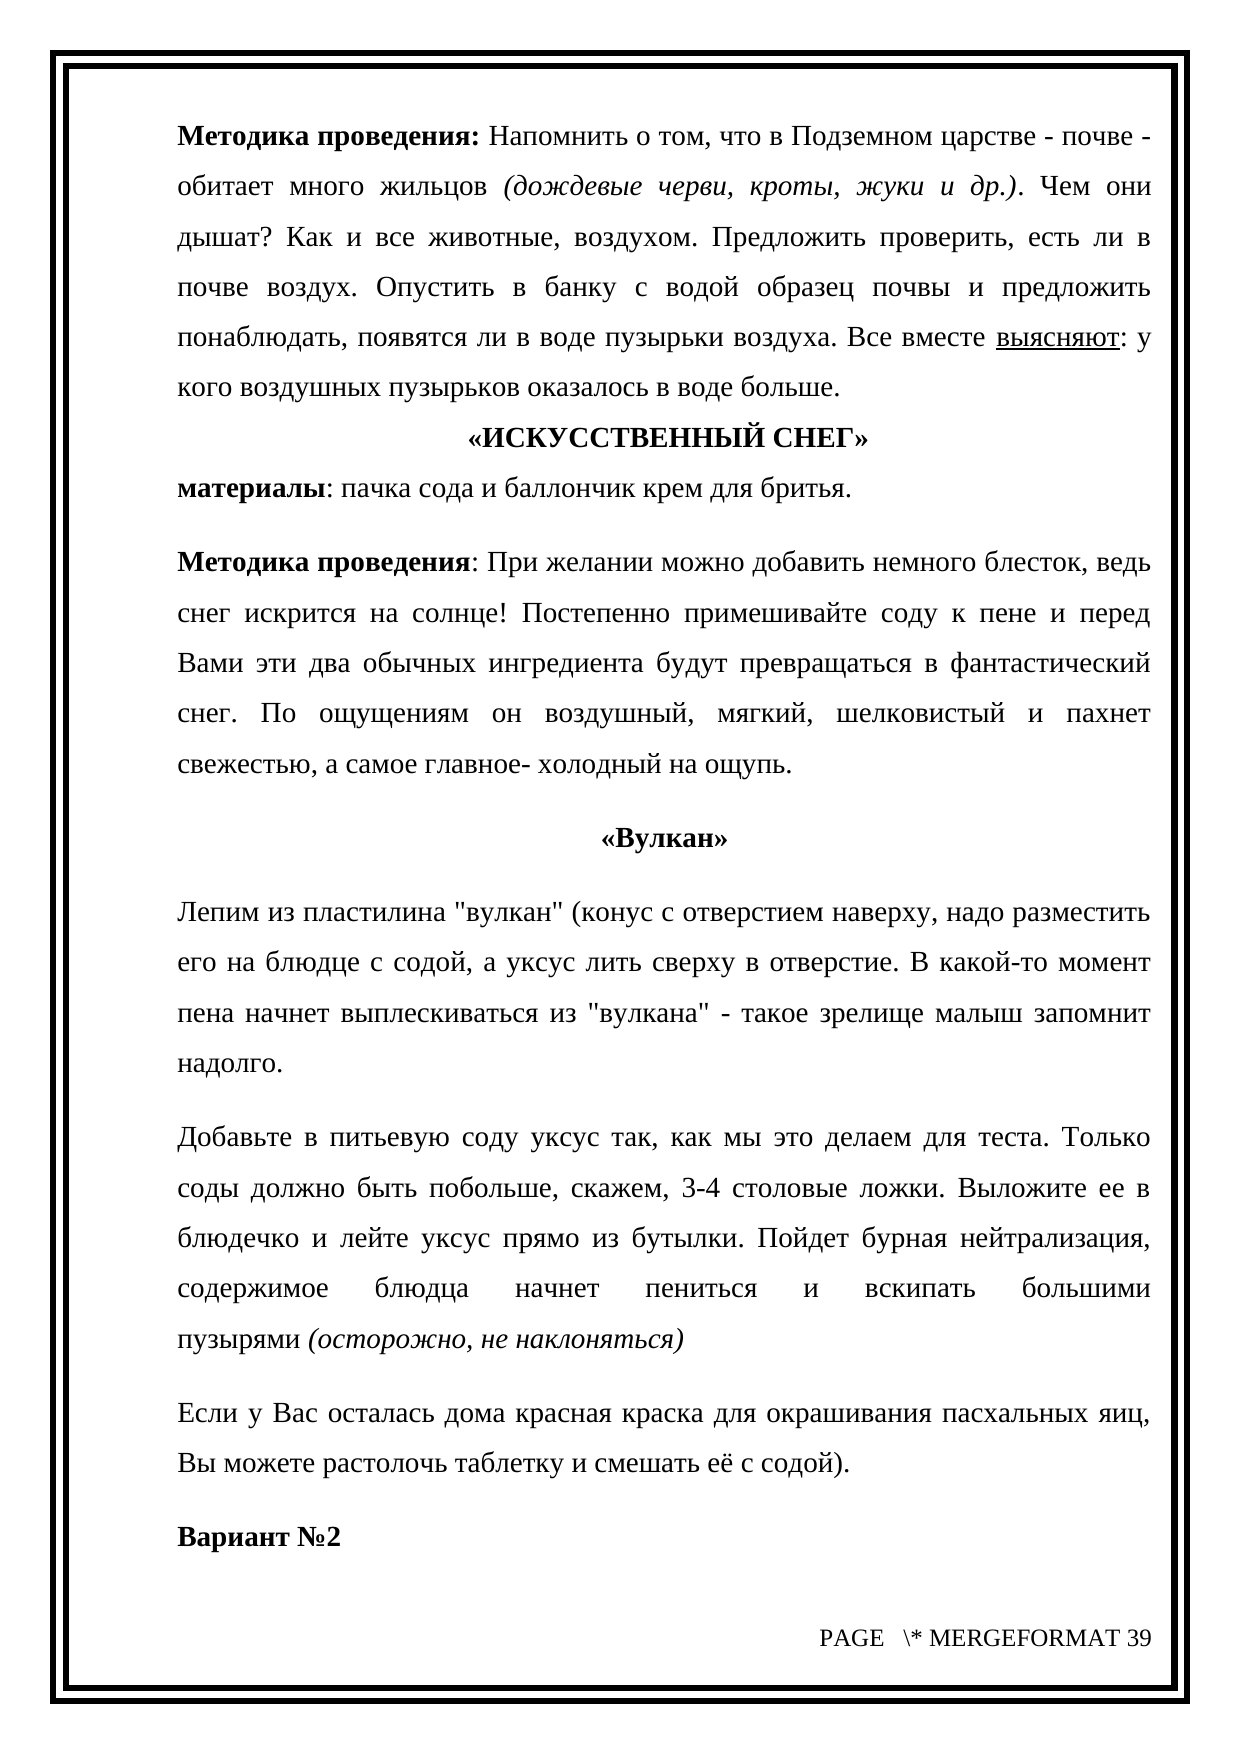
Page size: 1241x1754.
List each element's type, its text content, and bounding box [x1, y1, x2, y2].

text Методика проведения: Напомнить о том, что в Подземном царстве - почве - обитает много жильцов (дождевые черви, кроты, жуки и др.). Чем они дышат? Как и все животные, воздухом. Предложить проверить, есть ли в почве воздух. Опустить в банку с водой образец почвы и предложить понаблюдать, появятся ли в воде пузырьки воздуха. Все вместе выясняют: у кого воздушных пузырьков оказалось в воде больше. [177, 118, 1152, 403]
text Методика проведения: При желании можно добавить немного блесток, ведь снег искрится на солнце! Постепенно примешивайте соду к пене и перед Вами эти два обычных ингредиента будут превращаться в фантастический снег. По ощущениям он воздушный, мягкий, шелковистый и пахнет свежестью, а самое главное- холодный на ощупь. [177, 544, 1152, 779]
text «ИСКУССТВЕННЫЙ СНЕГ» [177, 420, 1152, 453]
text Вариант №2 [177, 1519, 1152, 1553]
text Добавьте в питьевую соду уксус так, как мы это делаем для теста. Только соды должно быть побольше, скажем, 3-4 столовые ложки. Выложите ее в блюдечко и лейте уксус прямо из бутылки. Пойдет бурная нейтрализация, содержимое блюдца начнет пениться и вскипать большими пузырями (осторожно, не наклоняться) [177, 1119, 1152, 1354]
text Если у Вас осталась дома красная краска для окрашивания пасхальных яиц, Вы можете растолочь таблетку и смешать её с содой). [177, 1395, 1152, 1479]
text Лепим из пластилина "вулкан" (конус с отверстием наверху, надо разместить его на блюдце с содой, а уксус лить сверху в отверстие. В какой-то момент пена начнет выплескиваться из "вулкана" - такое зрелище малыш запомнит надолго. [177, 894, 1152, 1079]
text материалы: пачка сода и баллончик крем для бритья. [177, 470, 1152, 504]
text «Вулкан» [177, 820, 1152, 853]
